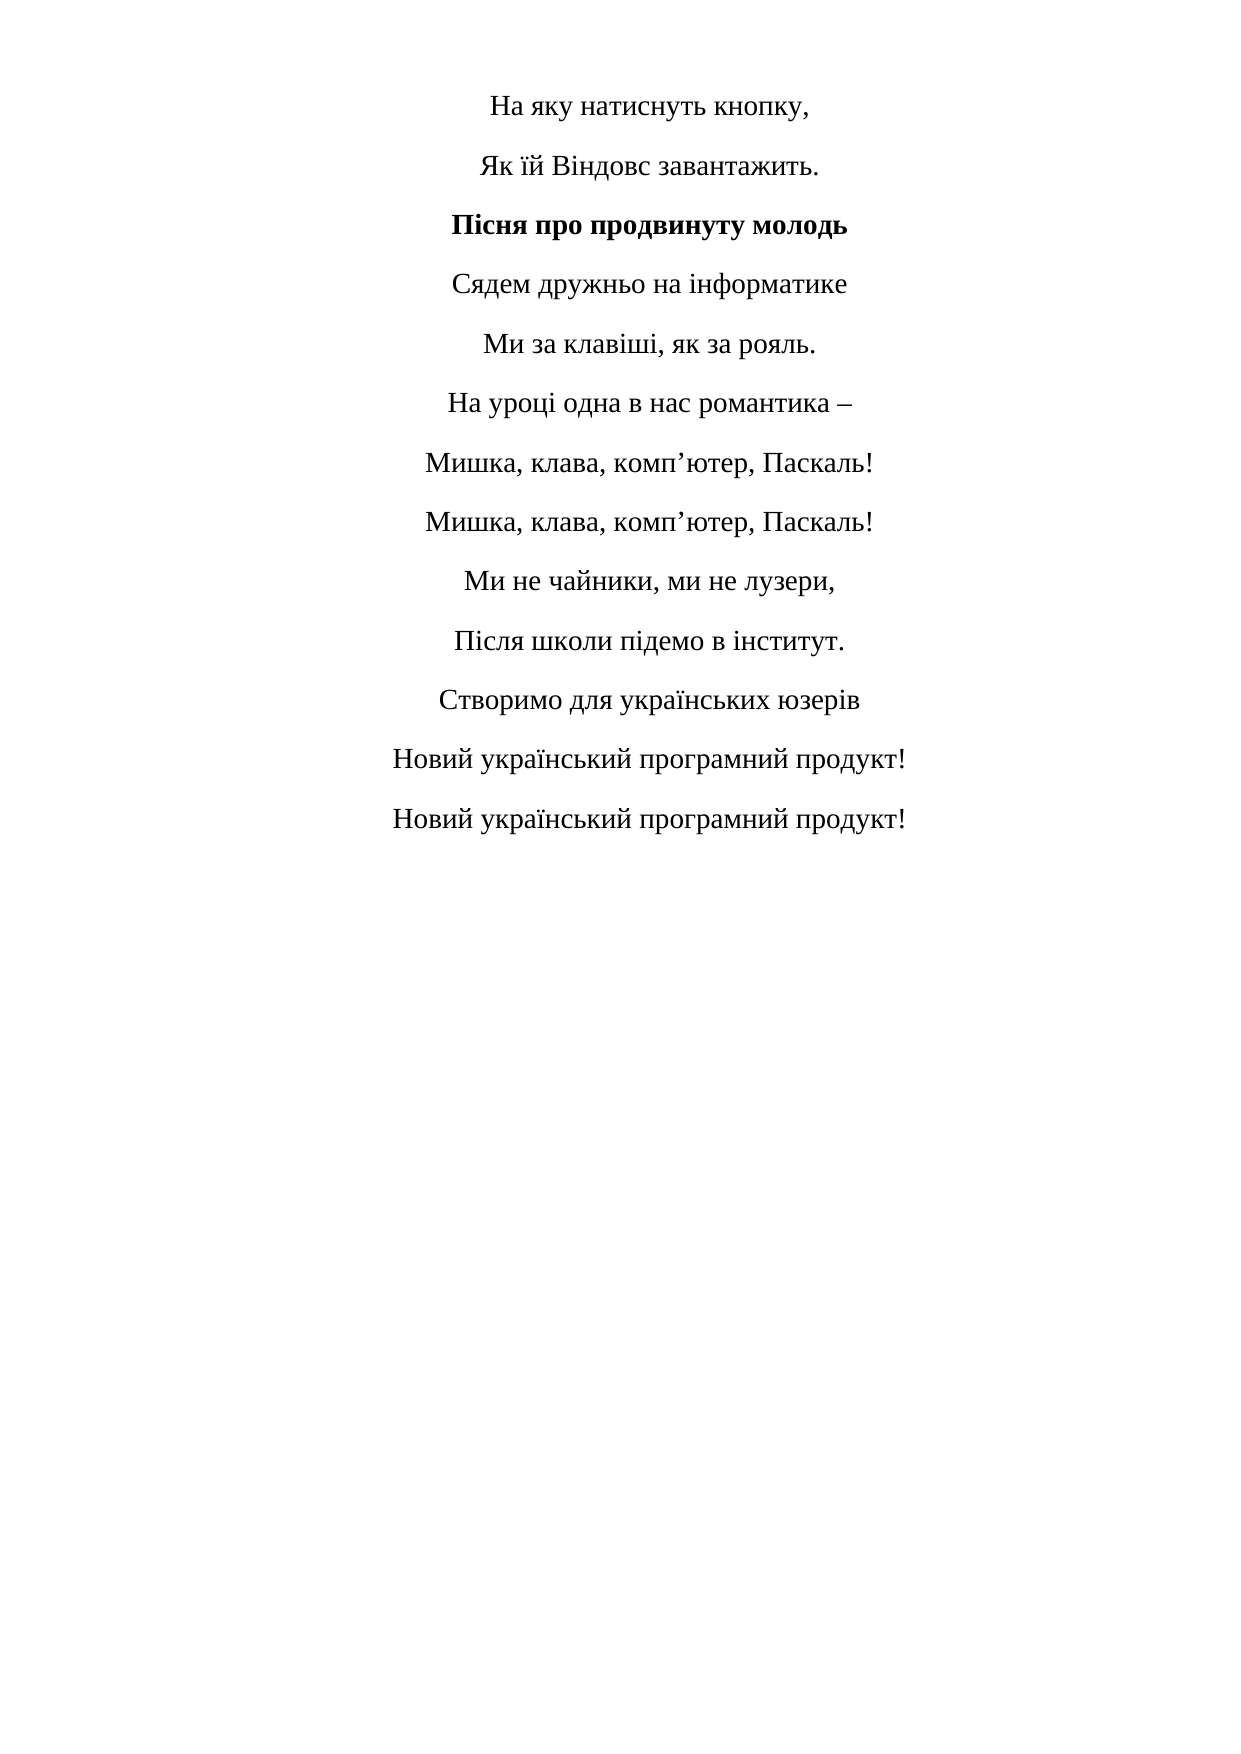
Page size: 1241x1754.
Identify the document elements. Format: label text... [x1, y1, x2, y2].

text Новий український програмний продукт! [148, 801, 1152, 834]
text Ми за клавіші, як за рояль. [148, 326, 1152, 359]
text Пісня про продвинуту молодь [148, 207, 1152, 241]
text На уроці одна в нас романтика – [148, 385, 1152, 419]
text Після школи підемо в інститут. [148, 623, 1152, 656]
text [148, 148, 1152, 181]
text Новий український програмний продукт! [148, 742, 1152, 775]
text Ми не чайники, ми не лузери, [148, 563, 1152, 597]
text Створимо для українських юзерів [148, 682, 1152, 716]
text Сядем дружньо на інформатике [148, 267, 1152, 300]
text Мишка, клава, комп’ютер, Паскаль! [148, 504, 1152, 538]
text Мишка, клава, комп’ютер, Паскаль! [148, 445, 1152, 478]
text На яку натиснуть кнопку, [148, 88, 1152, 122]
